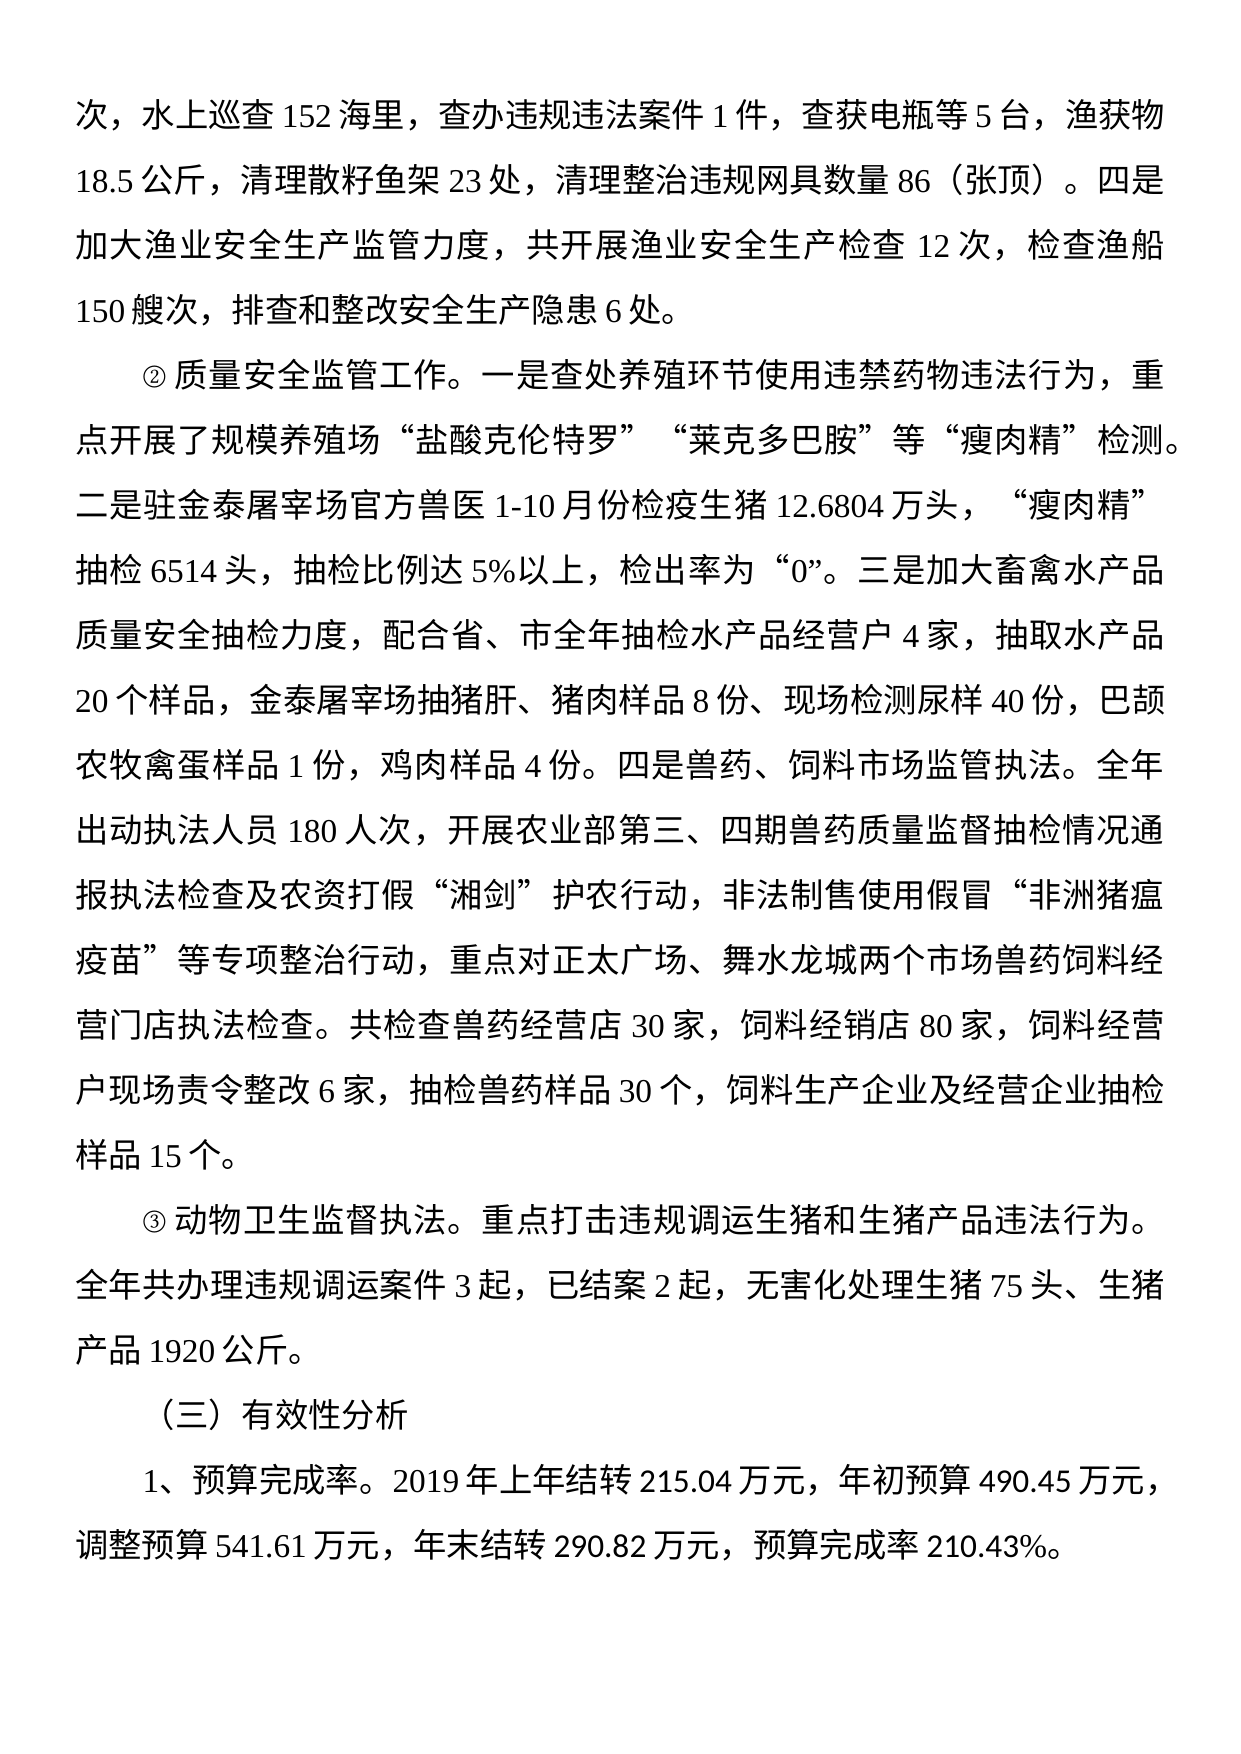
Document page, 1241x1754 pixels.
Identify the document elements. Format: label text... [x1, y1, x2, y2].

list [75, 81, 1165, 341]
text 1、预算完成率。2019年上年结转215.04万元，年初预算490.45万元，调整预算541.61万元，年末结转290.82万元，预算完成率210.43%。 [75, 1446, 1165, 1576]
list ②质量安全监管工作。一是查处养殖环节使用违禁药物违法行为，重点开展了规模养殖场“盐酸克伦特罗”“莱克多巴胺”等“瘦肉精”检测。二是驻金泰屠宰场官方兽医1-10月份检疫生猪12.6804万头，“瘦肉精”抽检6514头，抽检比例达5%以上，检出率为“0”。三是加大畜禽水产品质量安全抽检力度，配合省、市全年抽检水产品经营户4家，抽取水产品20个样品，金泰屠宰场抽猪肝、猪肉样品8份、现场检测尿样40份，巴颉农牧禽蛋样品1份，鸡肉样品4份。四是兽药、饲料市场监管执法。全年出动执法人员180人次，开展农业部第三、四期兽药质量监督抽检情况通报执法检查及农资打假“湘剑”护农行动，非法制售使用假冒“非洲猪瘟疫苗”等专项整治行动，重点对正太广场、舞水龙城两个市场兽药饲料经营门店执法检查。共检查兽药经营店30家，饲料经销店80家，饲料经营户现场责令整改6家，抽检兽药样品30个，饲料生产企业及经营企业抽检样品15个。 [75, 341, 1165, 1186]
list ③动物卫生监督执法。重点打击违规调运生猪和生猪产品违法行为。全年共办理违规调运案件3起，已结案2起，无害化处理生猪75头、生猪产品1920公斤。 [75, 1186, 1165, 1381]
list （三）有效性分析 [142, 1381, 1165, 1446]
